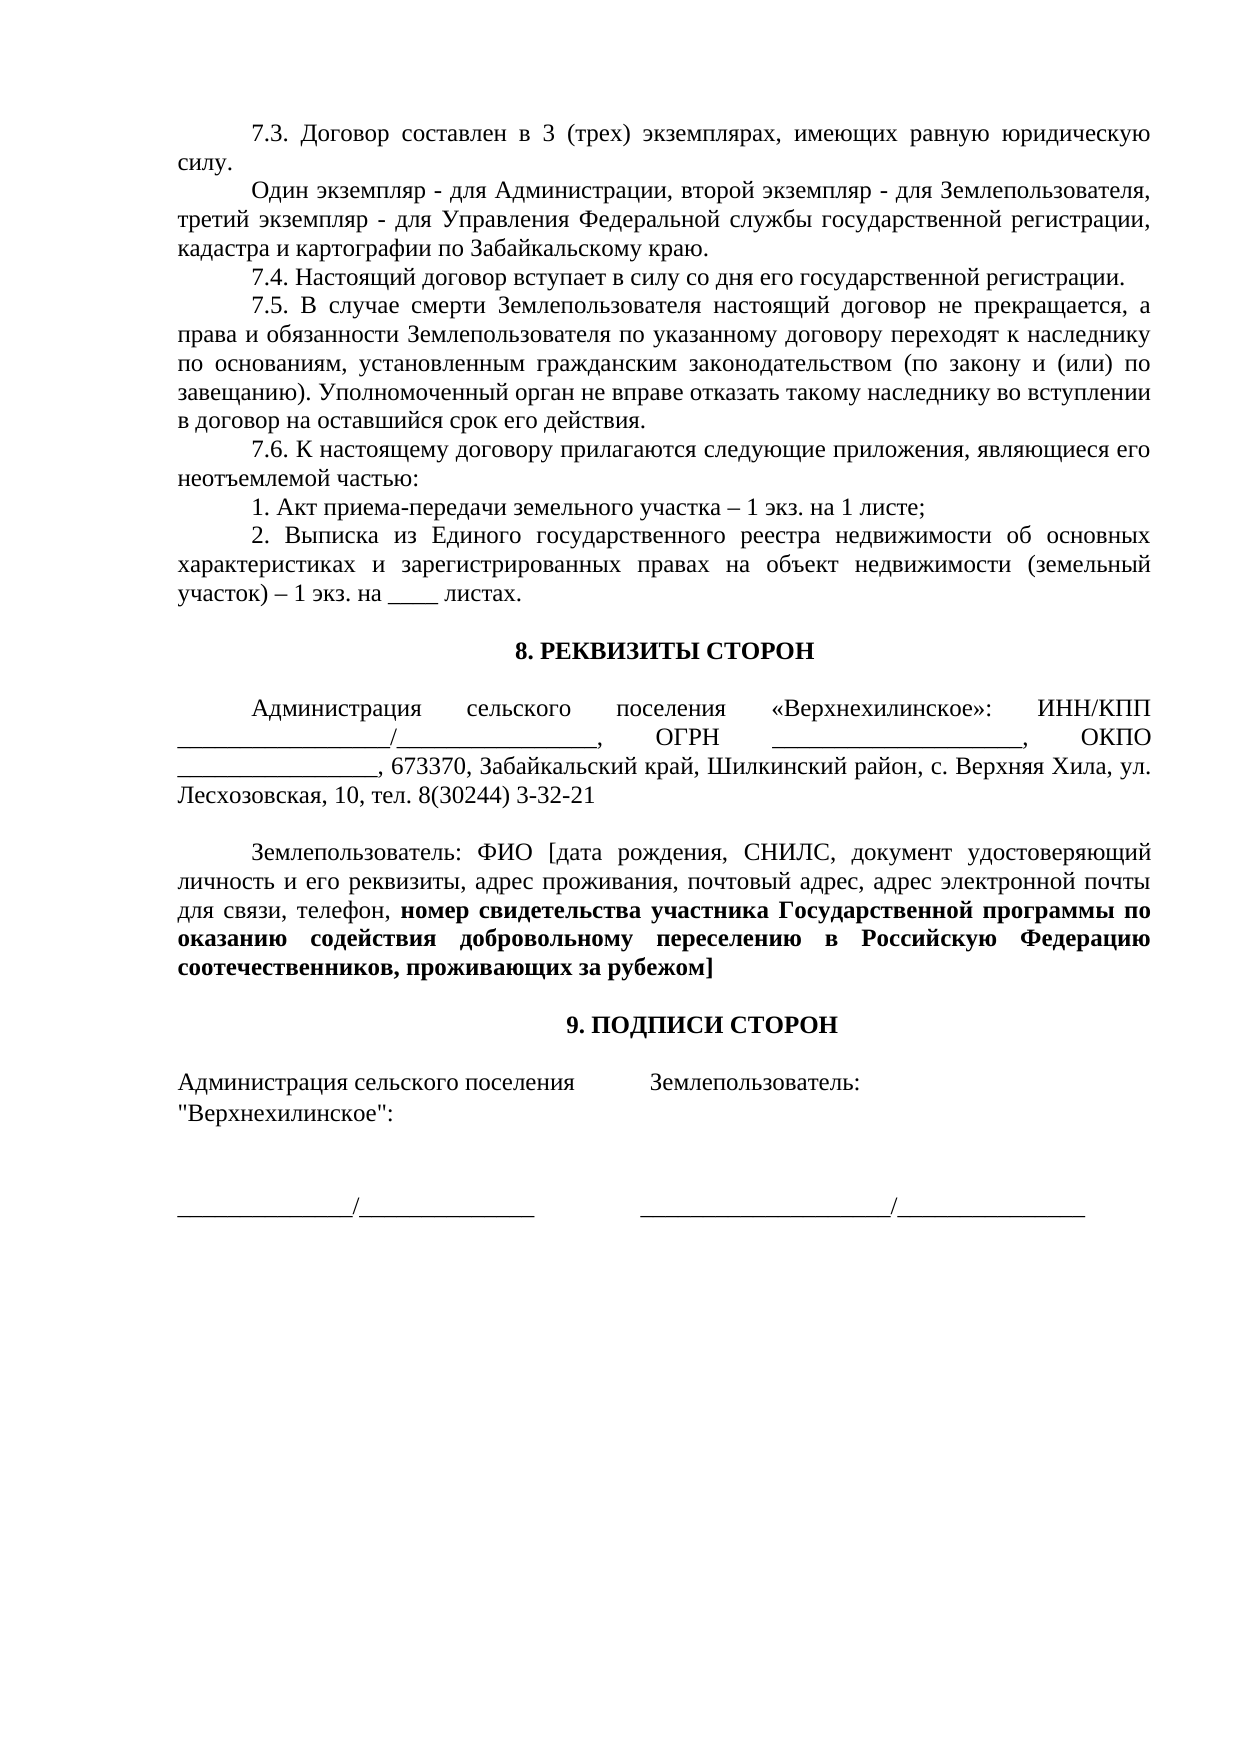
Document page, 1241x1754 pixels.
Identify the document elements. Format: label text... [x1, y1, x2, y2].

list 7.5. В случае смерти Землепользователя настоящий договор не прекращается, а права и обязанности Землепользователя по указанному договору переходят к наследнику по основаниям, установленным гражданским законодательством (по закону и (или) по завещанию). Уполномоченный орган не вправе отказать такому наследнику во вступлении в договор на оставшийся срок его действия. [177, 291, 1152, 434]
text Администрация сельского поселения «Верхнехилинское»: ИНН/КПП _________________/________________, ОГРН ____________________, ОКПО ________________, 673370, Забайкальский край, Шилкинский район, с. Верхняя Хила, ул. Лесхозовская, 10, тел. 8(30244) 3-32-21 [177, 693, 1152, 808]
text ______________/______________ ____________________/_______________ [177, 1191, 1152, 1220]
list 7.4. Настоящий договор вступает в силу со дня его государственной регистрации. [177, 262, 1152, 291]
list 2. Выписка из Единого государственного реестра недвижимости об основных характеристиках и зарегистрированных правах на объект недвижимости (земельный участок) – 1 экз. на ____ листах. [177, 521, 1152, 607]
text "Верхнехилинское": [177, 1098, 1152, 1127]
list 7.3. Договор составлен в 3 (трех) экземплярах, имеющих равную юридическую силу. [177, 118, 1152, 176]
list 7.6. К настоящему договору прилагаются следующие приложения, являющиеся его неотъемлемой частью: [177, 434, 1152, 492]
text 9. ПОДПИСИ СТОРОН [177, 1010, 1152, 1038]
text Администрация сельского поселения Землепользователь: [177, 1067, 1152, 1096]
list Один экземпляр - для Администрации, второй экземпляр - для Землепользователя, третий экземпляр - для Управления Федеральной службы государственной регистрации, кадастра и картографии по Забайкальскому краю. [177, 176, 1152, 262]
text Землепользователь: ФИО [дата рождения, СНИЛС, документ удостоверяющий личность и его реквизиты, адрес проживания, почтовый адрес, адрес электронной почты для связи, телефон, номер свидетельства участника Государственной программы по оказанию содействия добровольному переселению в Российскую Федерацию соотечественников, проживающих за рубежом] [177, 837, 1152, 981]
text 8. РЕКВИЗИТЫ СТОРОН [177, 636, 1152, 665]
list 1. Акт приема-передачи земельного участка – 1 экз. на 1 листе; [177, 492, 1152, 521]
